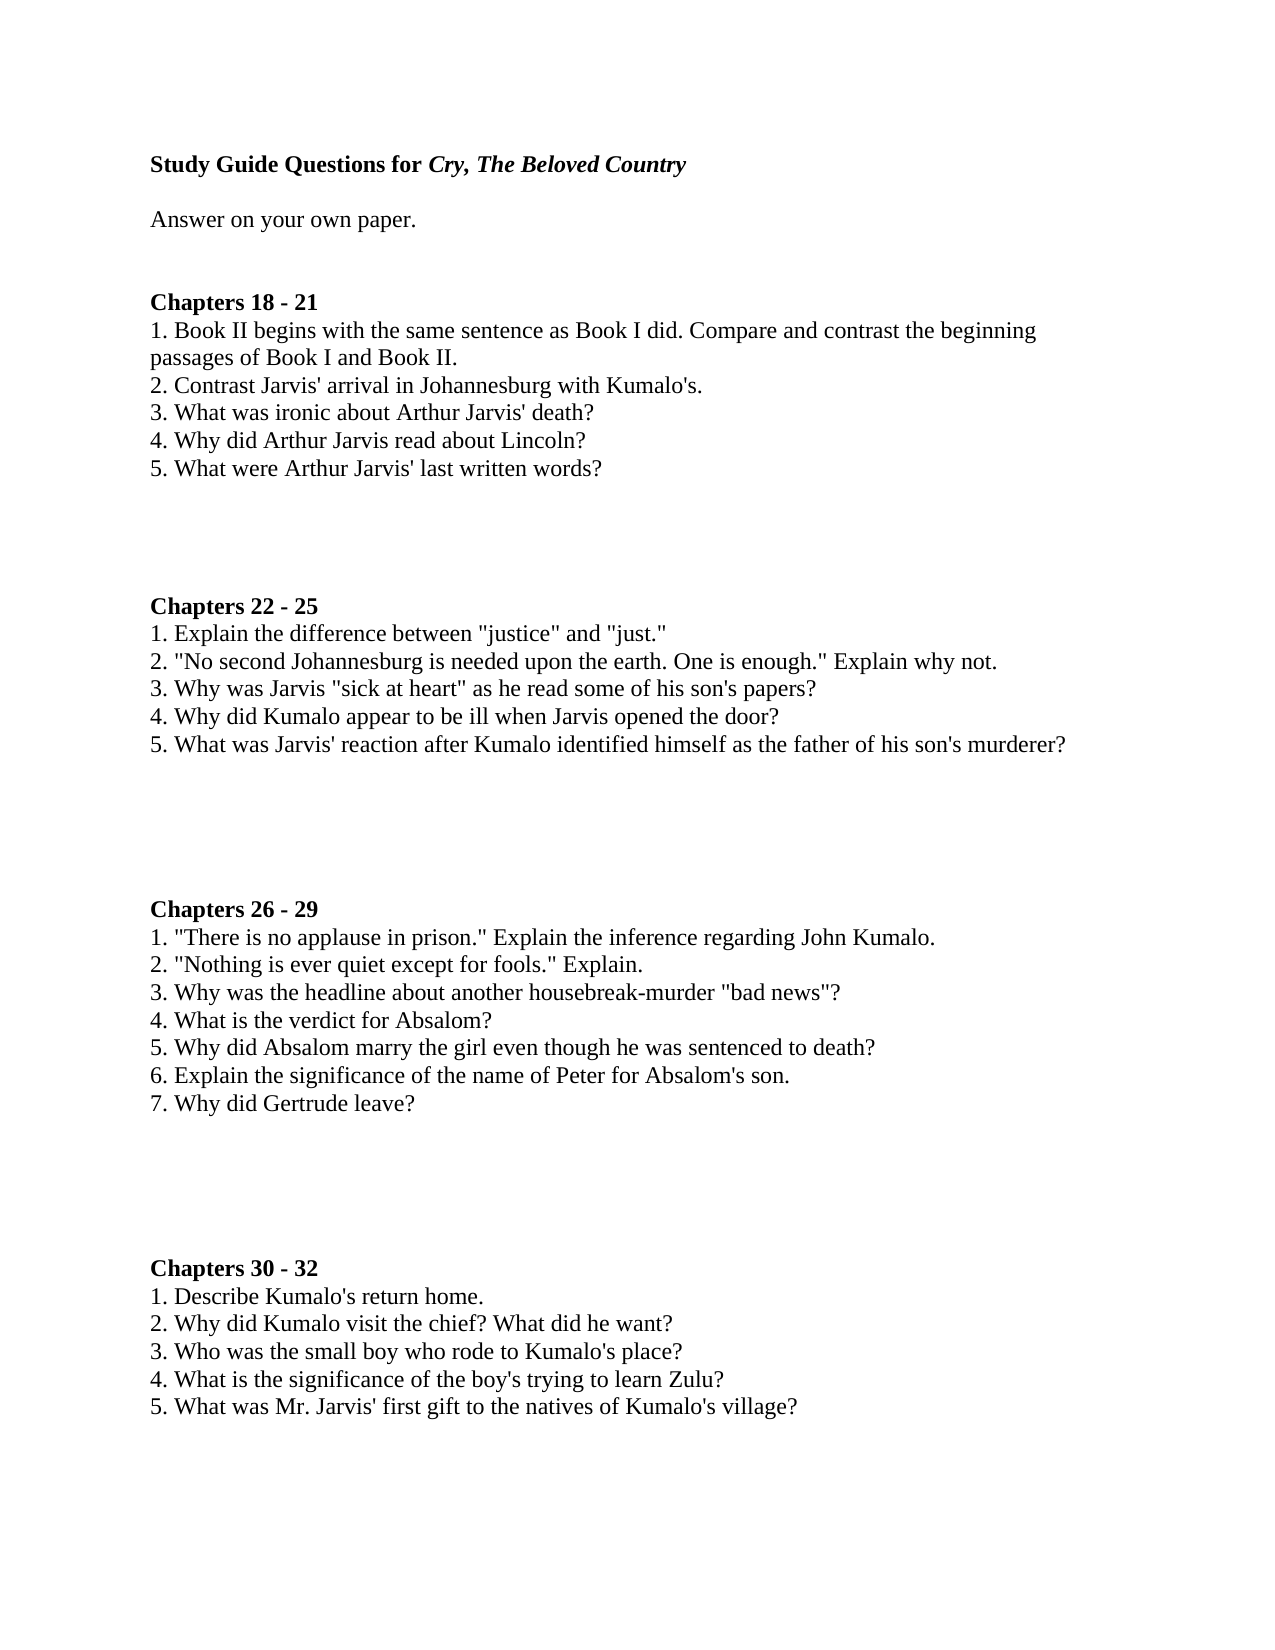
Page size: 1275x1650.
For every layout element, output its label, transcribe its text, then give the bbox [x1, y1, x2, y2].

text 1. Book II begins with the same sentence as Book I did. Compare and contrast the beginning passages of Book I and Book II. [150, 316, 1125, 371]
text 4. Why did Arthur Jarvis read about Lincoln? [150, 426, 1125, 454]
text 2. Contrast Jarvis' arrival in Johannesburg with Kumalo's. [150, 371, 1125, 398]
text 1. Describe Kumalo's return home. [150, 1282, 1125, 1309]
text Chapters 18 - 21 [150, 288, 1125, 316]
text 3. Who was the small boy who rode to Kumalo's place? [150, 1337, 1125, 1364]
text 2. Why did Kumalo visit the chief? What did he want? [150, 1309, 1125, 1337]
text Chapters 30 - 32 [150, 1254, 1125, 1282]
text Chapters 26 - 29 [150, 895, 1125, 923]
text Chapters 22 - 25 [150, 592, 1125, 619]
text 1. Explain the difference between "justice" and "just." [150, 619, 1125, 647]
text 4. What is the significance of the boy's trying to learn Zulu? [150, 1364, 1125, 1392]
text 3. What was ironic about Arthur Jarvis' death? [150, 398, 1125, 426]
text 7. Why did Gertrude leave? [150, 1088, 1125, 1116]
text 1. "There is no applause in prison." Explain the inference regarding John Kumalo. [150, 923, 1125, 951]
text 2. "No second Johannesburg is needed upon the earth. One is enough." Explain why not. [150, 647, 1125, 674]
text 4. Why did Kumalo appear to be ill when Jarvis opened the door? [150, 702, 1125, 730]
text 5. Why did Absalom marry the girl even though he was sentenced to death? [150, 1033, 1125, 1061]
text 3. Why was Jarvis "sick at heart" as he read some of his son's papers? [150, 674, 1125, 702]
text 5. What was Mr. Jarvis' first gift to the natives of Kumalo's village? [150, 1392, 1125, 1420]
text Study Guide Questions for Cry, The Beloved Country [150, 150, 1125, 178]
text 4. What is the verdict for Absalom? [150, 1006, 1125, 1033]
text 5. What were Arthur Jarvis' last written words? [150, 454, 1125, 481]
text 5. What was Jarvis' reaction after Kumalo identified himself as the father of his son's murderer? [150, 730, 1125, 757]
text 3. Why was the headline about another housebreak-murder "bad news"? [150, 978, 1125, 1006]
text Answer on your own paper. [150, 205, 1125, 233]
text 6. Explain the significance of the name of Peter for Absalom's son. [150, 1061, 1125, 1088]
text 2. "Nothing is ever quiet except for fools." Explain. [150, 951, 1125, 978]
